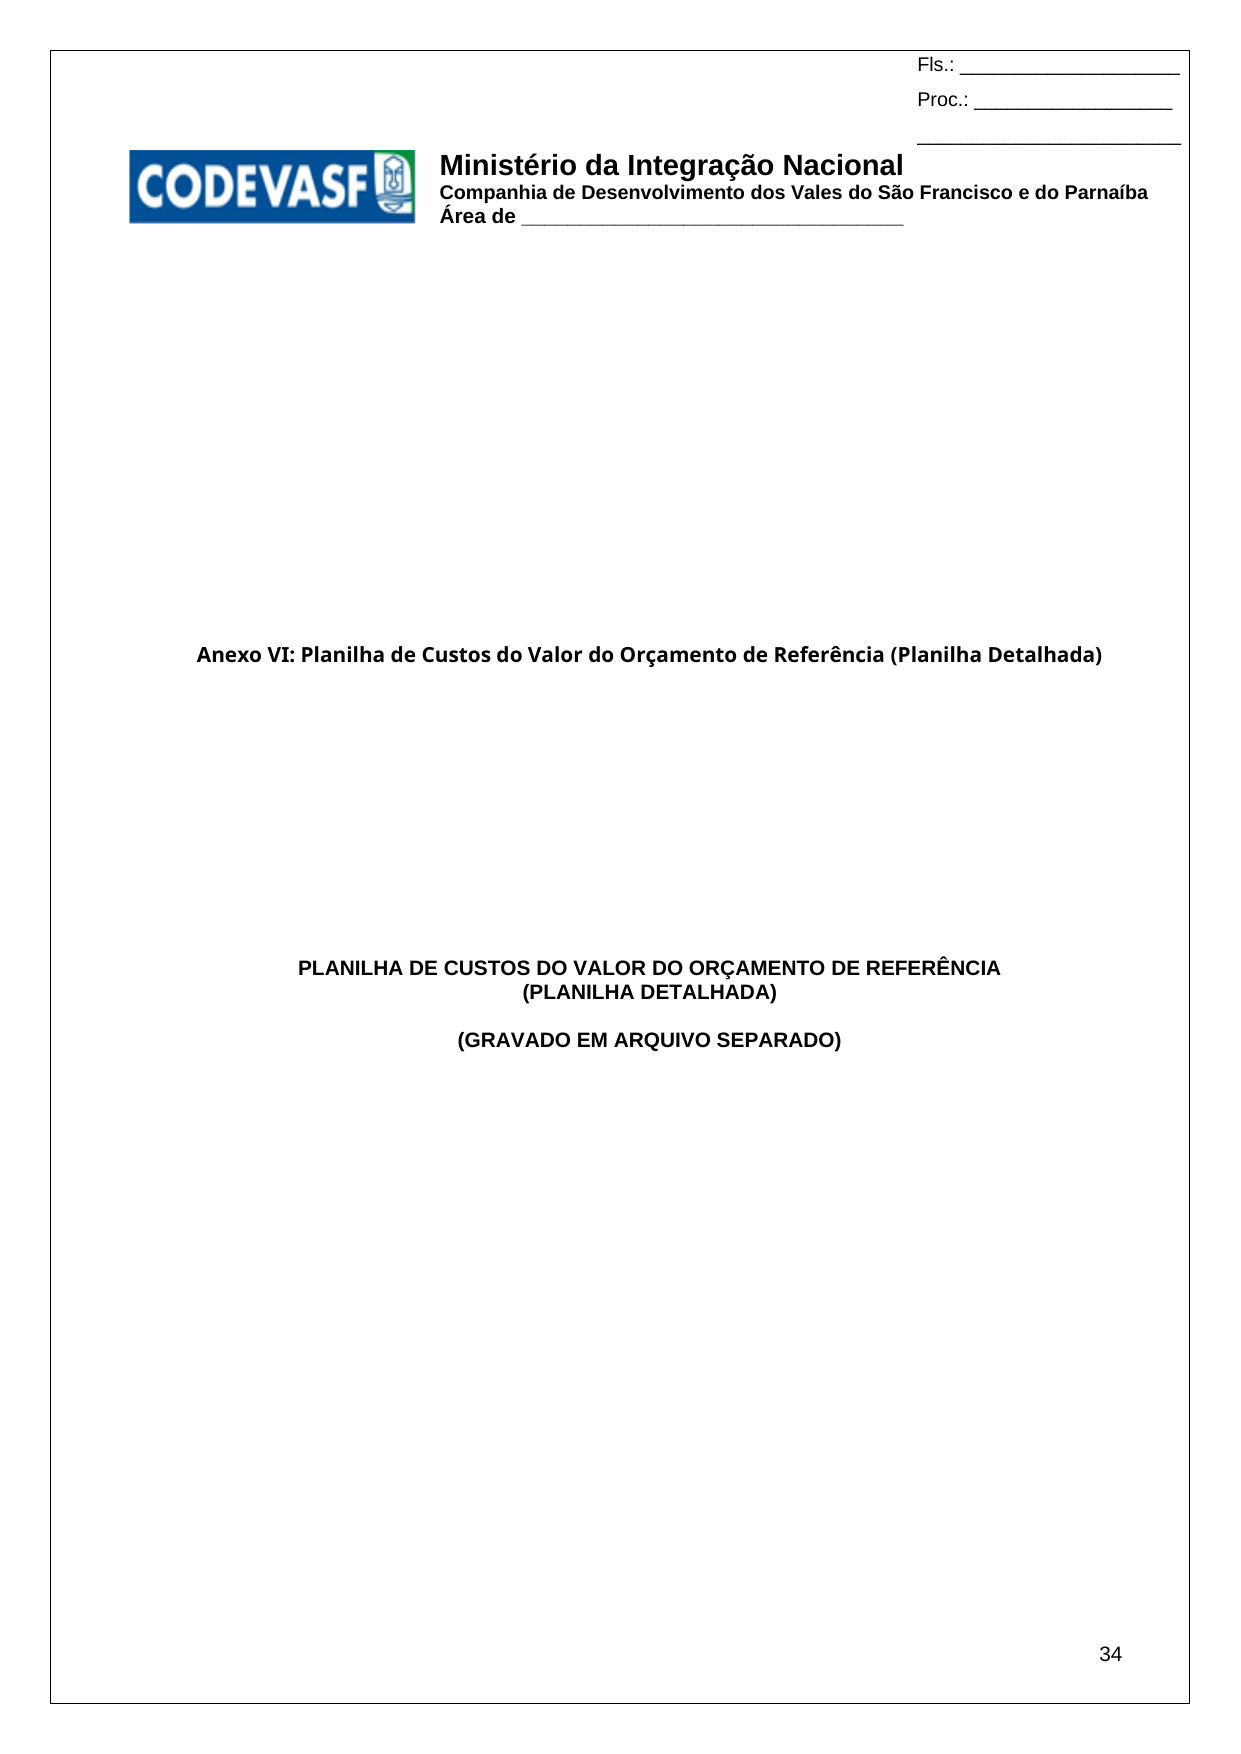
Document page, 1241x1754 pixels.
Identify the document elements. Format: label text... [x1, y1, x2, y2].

text (PLANILHA DETALHADA) [177, 980, 1122, 1004]
text PLANILHA DE CUSTOS DO VALOR DO ORÇAMENTO DE REFERÊNCIA [177, 956, 1122, 980]
text (GRAVADO EM ARQUIVO SEPARADO) [177, 1028, 1122, 1052]
picture [129, 150, 417, 226]
text Anexo VI: Planilha de Custos do Valor do Orçamento de Referência (Planilha Detalhada) [177, 640, 1122, 669]
